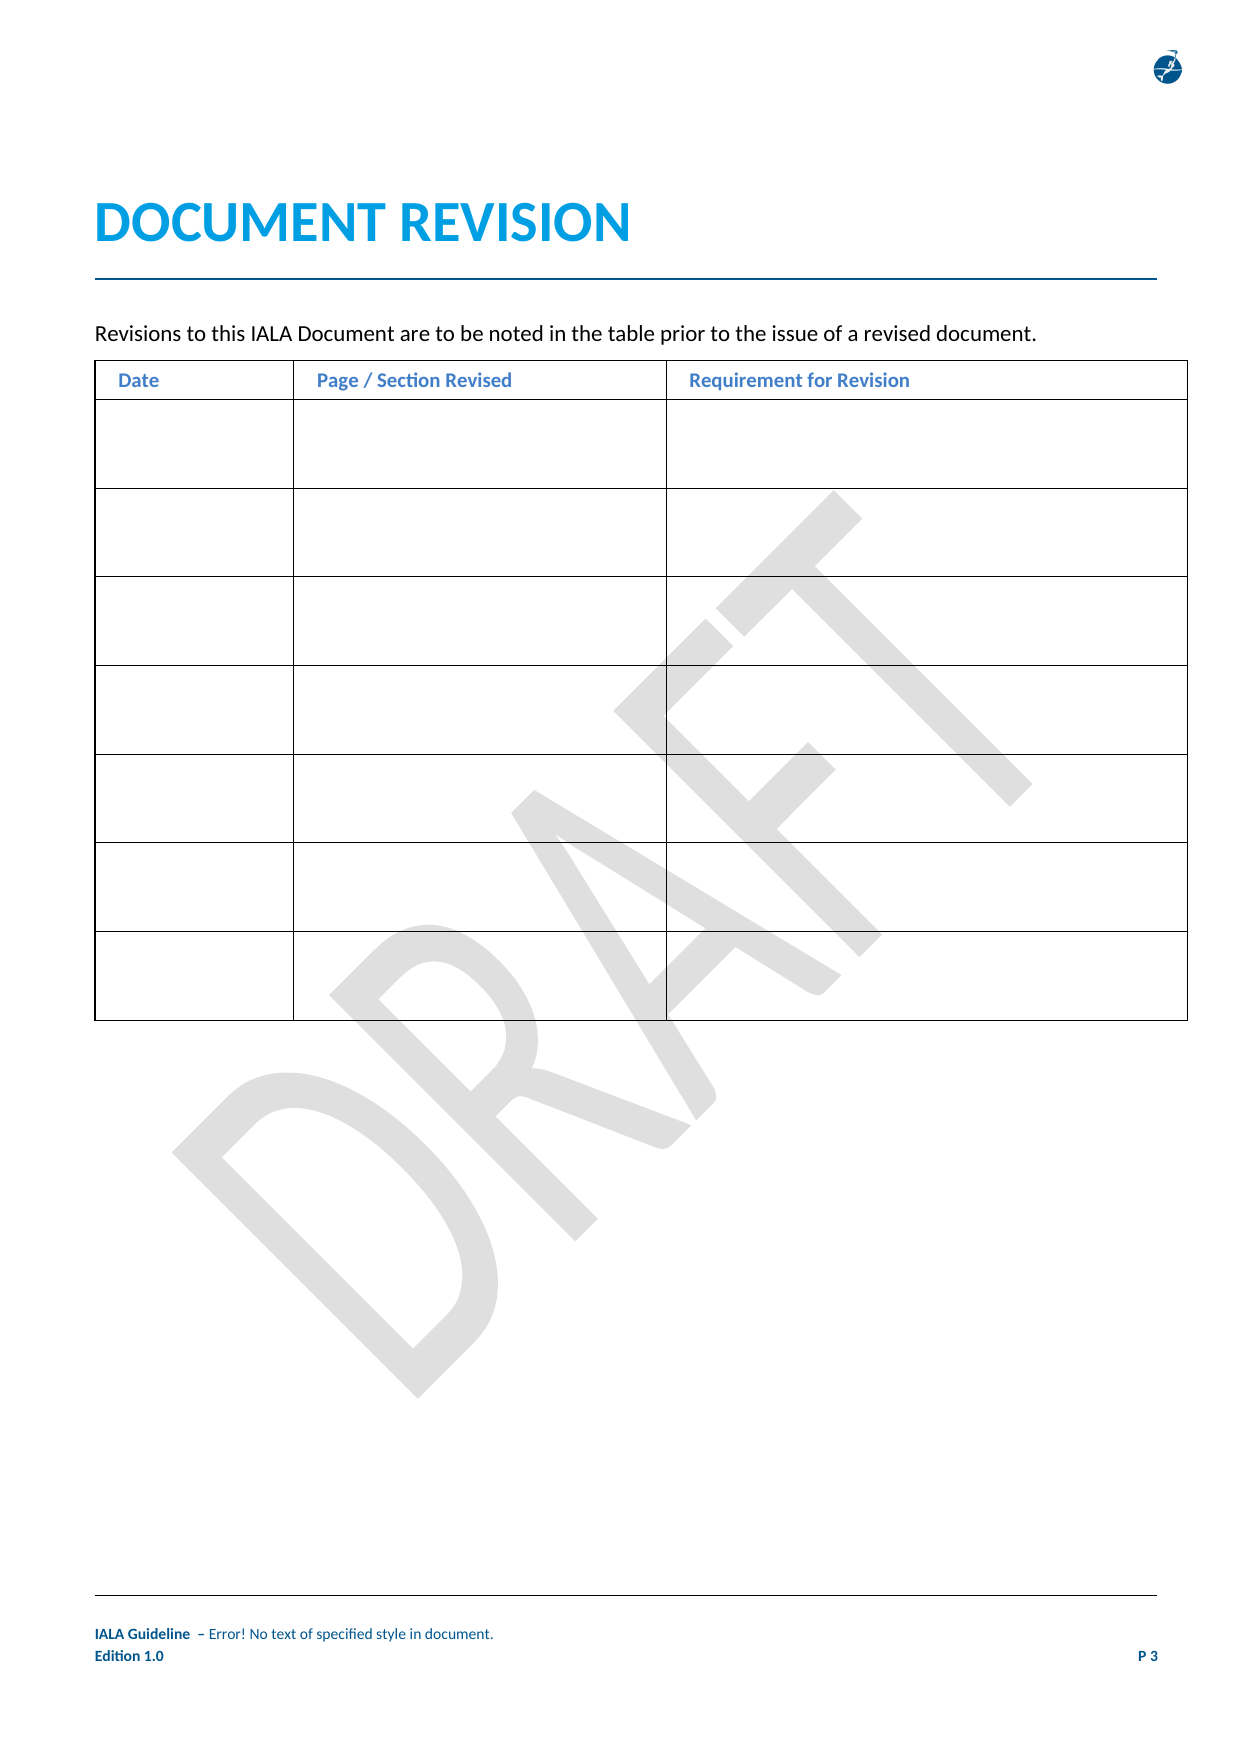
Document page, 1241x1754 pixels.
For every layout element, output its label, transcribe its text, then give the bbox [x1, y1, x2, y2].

table_cell [667, 489, 1187, 576]
table_cell [96, 489, 293, 576]
table_header Requirement for Revision [667, 361, 1187, 399]
table_cell [96, 400, 293, 488]
table_cell [96, 755, 293, 842]
table_header Page / Section Revised [294, 361, 666, 399]
table_cell [667, 577, 1187, 665]
table_cell [294, 400, 666, 488]
table_cell [294, 489, 666, 576]
table_cell [667, 400, 1187, 488]
table_cell [96, 843, 293, 931]
text Revisions to this IALA Document are to be noted in the table prior to the issue of a revised document. [94, 319, 1157, 347]
table_cell [96, 666, 293, 753]
table_cell [294, 932, 666, 1019]
table_cell [294, 755, 666, 842]
table_cell [294, 666, 666, 753]
table_cell [96, 932, 293, 1019]
table_header Date [96, 361, 293, 399]
table_cell [294, 577, 666, 665]
table_cell [667, 932, 1187, 1019]
table_cell [667, 843, 1187, 931]
picture [1122, 0, 1241, 119]
table_cell [294, 843, 666, 931]
table_cell [667, 755, 1187, 842]
table_cell [96, 577, 293, 665]
table_cell [667, 666, 1187, 753]
